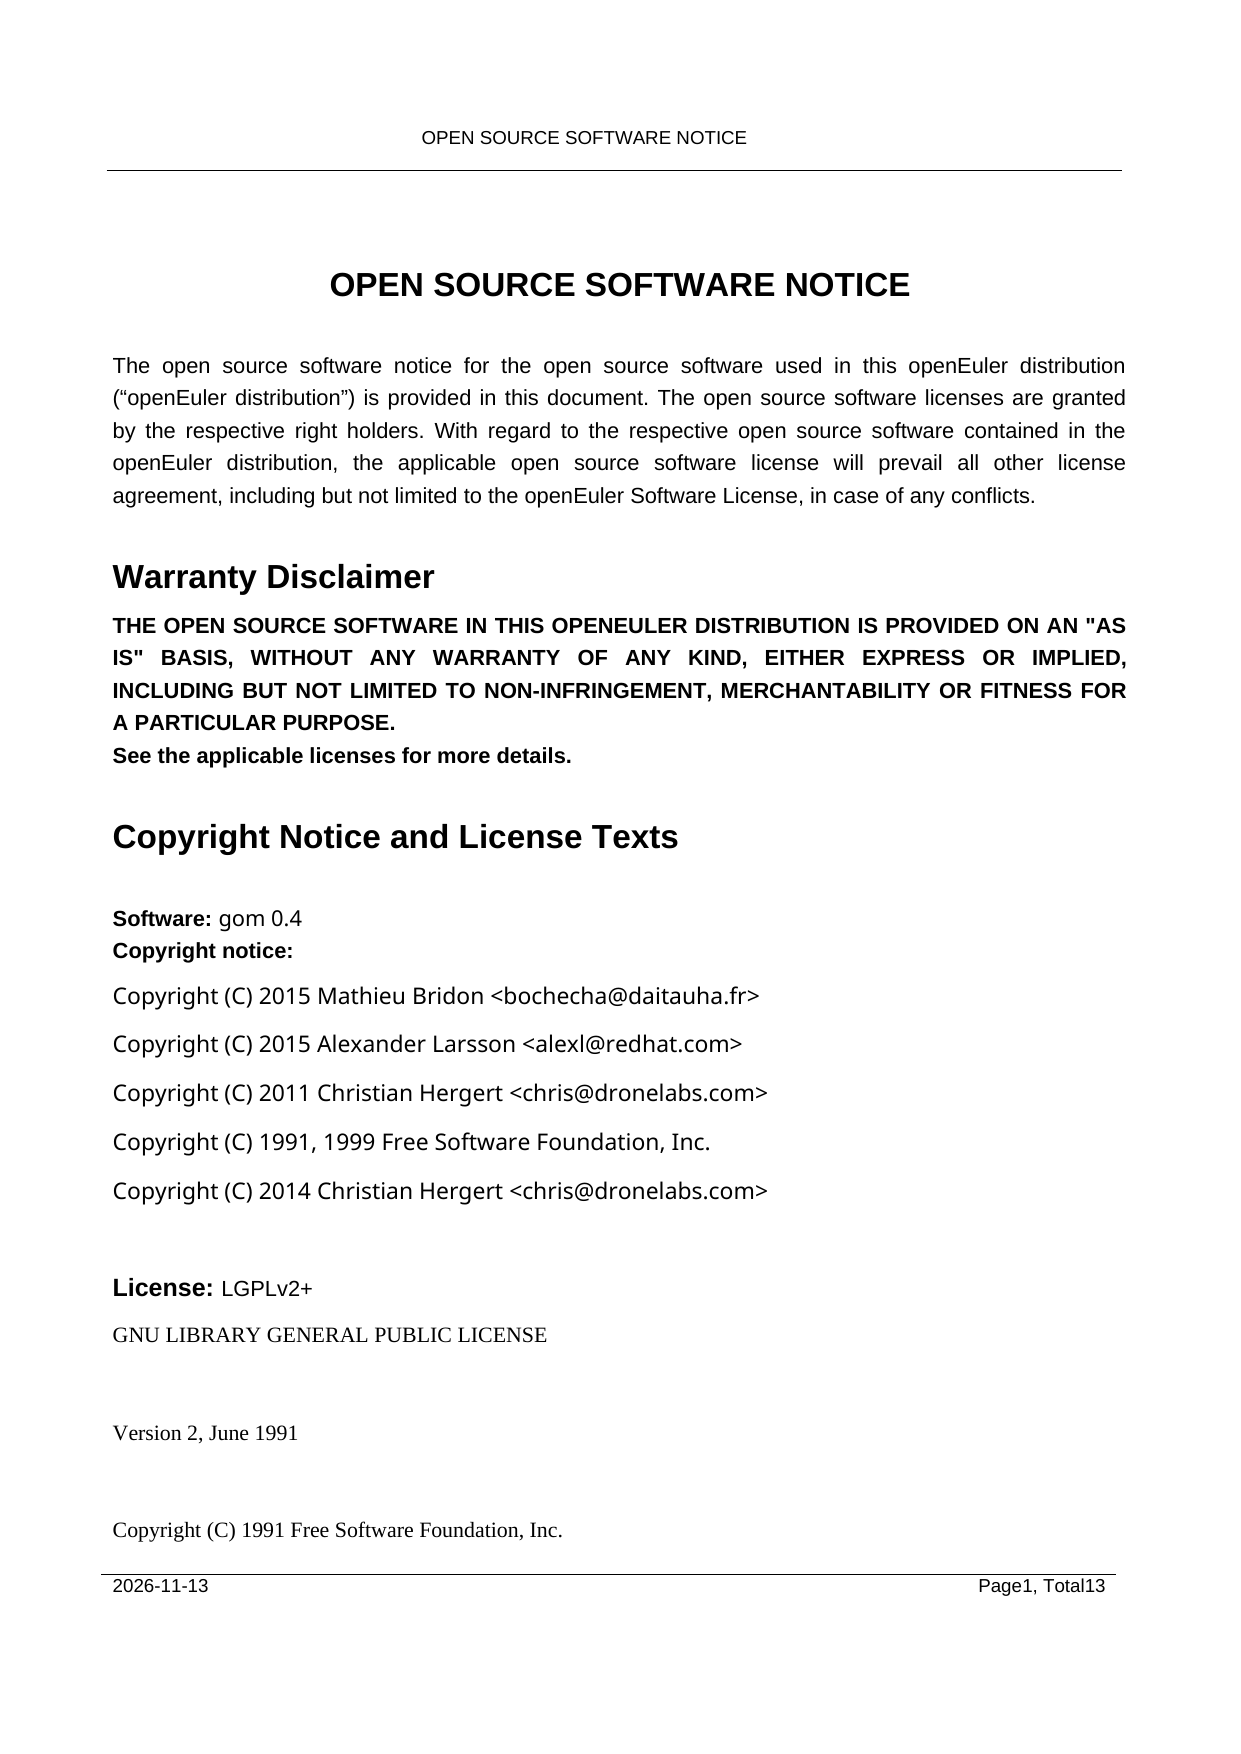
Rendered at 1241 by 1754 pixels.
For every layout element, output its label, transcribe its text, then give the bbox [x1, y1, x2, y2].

text Copyright (C) 2015 Mathieu Bridon <bochecha@daitauha.fr> Copyright (C) 2015 Alexander Larsson <alexl@redhat.com> Copyright (C) 2011 Christian Hergert <chris@dronelabs.com> Copyright (C) 1991, 1999 Free Software Foundation, Inc. Copyright (C) 2014 Christian Hergert <chris@dronelabs.com> [112, 979, 1128, 1255]
text THE OPEN SOURCE SOFTWARE IN THIS OPENEULER DISTRIBUTION IS PROVIDED ON AN "AS IS" BASIS, WITHOUT ANY WARRANTY OF ANY KIND, EITHER EXPRESS OR IMPLIED, INCLUDING BUT NOT LIMITED TO NON-INFRINGEMENT, MERCHANTABILITY OR FITNESS FOR A PARTICULAR PURPOSE. See the applicable licenses for more details. [112, 609, 1128, 771]
text Copyright Notice and License Texts [112, 804, 1128, 869]
text OPEN SOURCE SOFTWARE NOTICE [112, 251, 1128, 316]
text Software: gom 0.4 [112, 901, 1128, 934]
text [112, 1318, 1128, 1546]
text Warranty Disclaimer [112, 544, 1128, 609]
text The open source software notice for the open source software used in this openEuler distribution (“openEuler distribution”) is provided in this document. The open source software licenses are granted by the respective right holders. With regard to the respective open source software contained in the openEuler distribution, the applicable open source software license will prevail all other license agreement, including but not limited to the openEuler Software License, in case of any conflicts. [112, 349, 1128, 511]
text License: LGPLv2+ [112, 1272, 1128, 1304]
text Copyright notice: [112, 934, 1128, 966]
